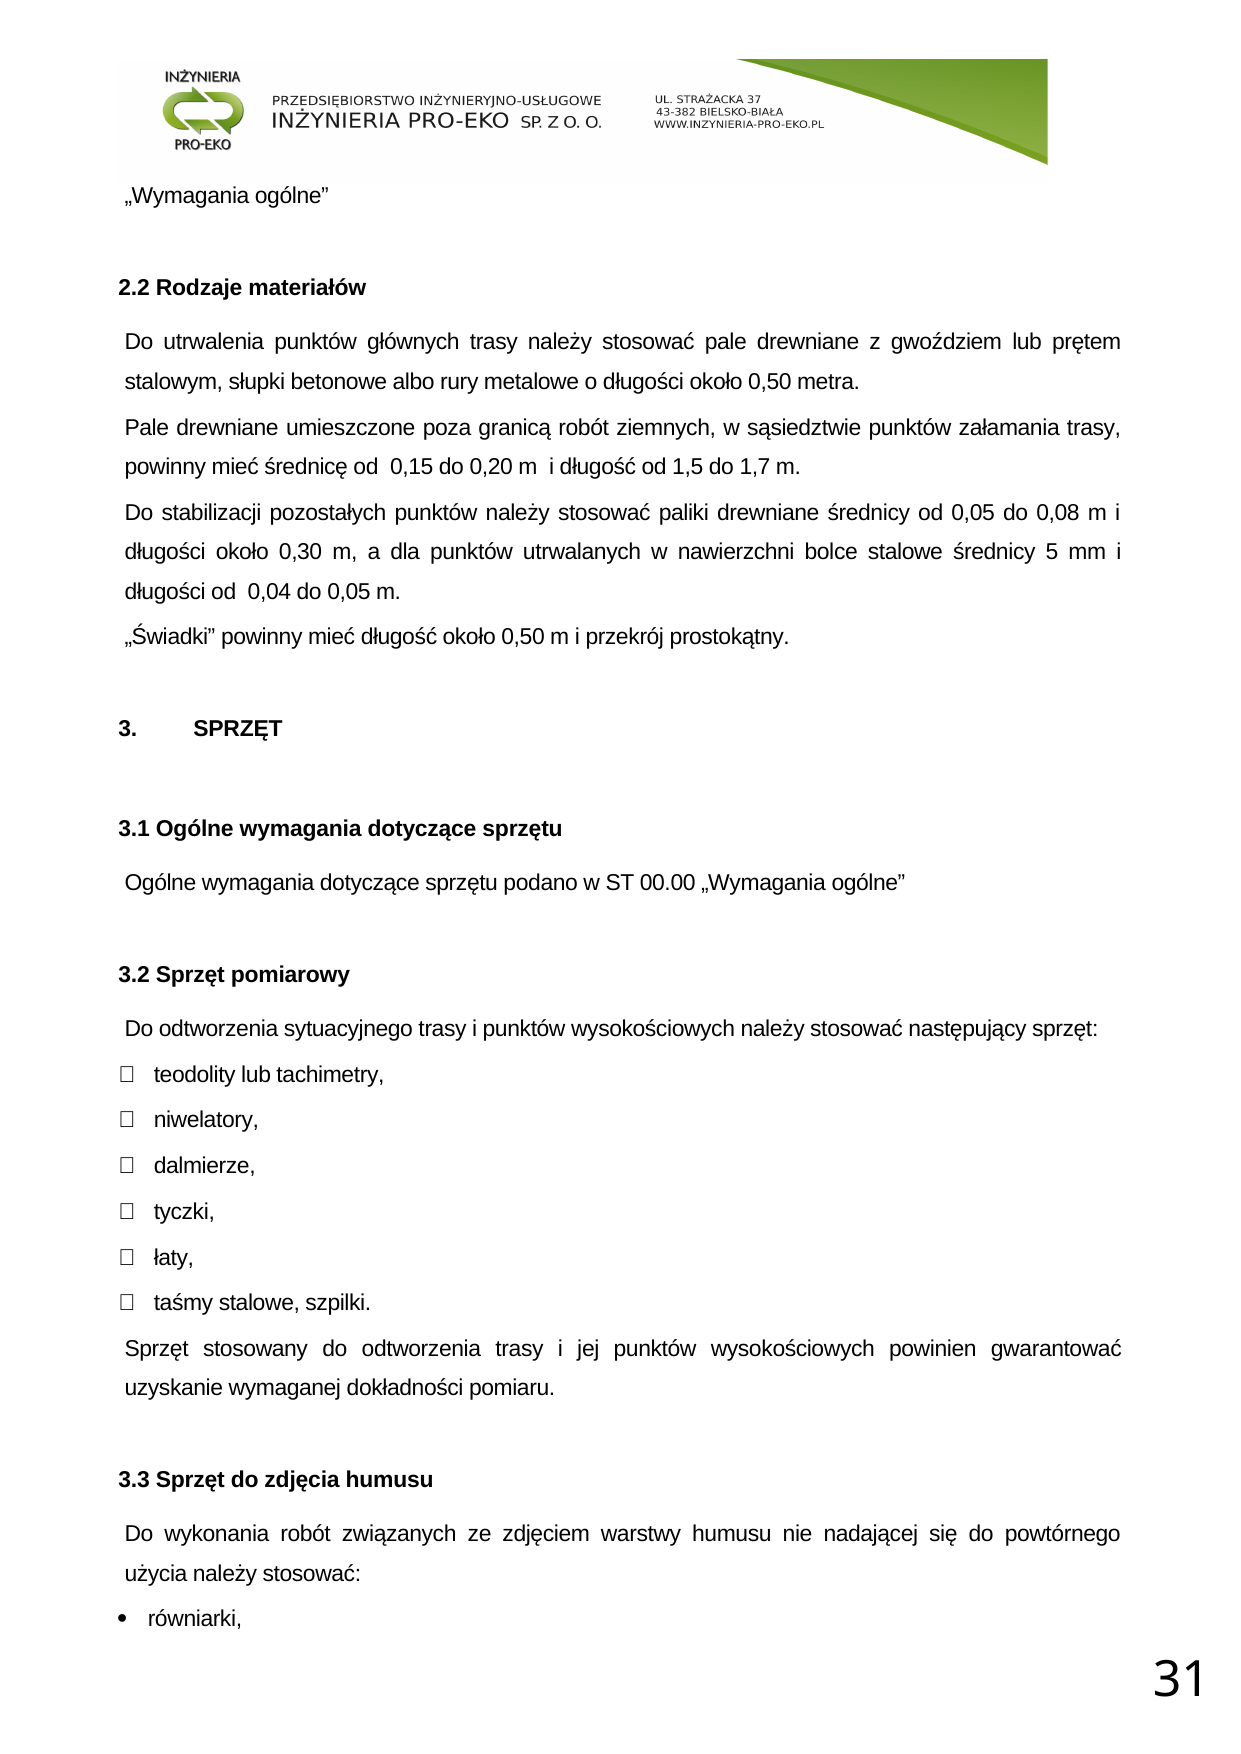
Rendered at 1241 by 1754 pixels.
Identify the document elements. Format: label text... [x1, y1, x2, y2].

subtitle Sprzęt pomiarowy [118, 952, 1122, 990]
text Sprzęt stosowany do odtworzenia trasy i jej punktów wysokościowych powinien gwarantować uzyskanie wymaganej dokładności pomiaru. [124, 1335, 1122, 1401]
text „Świadki” powinny mieć długość około 0,50 m i przekrój prostokątny. [124, 623, 1122, 650]
list tyczki, [118, 1198, 1122, 1224]
list równiarki, [118, 1605, 1122, 1632]
subtitle SPRZĘT [118, 707, 1122, 744]
list taśmy stalowe, szpilki. [118, 1289, 1122, 1316]
list teodolity lub tachimetry, [118, 1061, 1122, 1087]
list łaty, [118, 1243, 1122, 1270]
text Pale drewniane umieszczone poza granicą robót ziemnych, w sąsiedztwie punktów załamania trasy, powinny mieć średnicę od 0,15 do 0,20 m i długość od 1,5 do 1,7 m. [124, 413, 1122, 479]
text Do stabilizacji pozostałych punktów należy stosować paliki drewniane średnicy od 0,05 do 0,08 m i długości około 0,30 m, a dla punktów utrwalanych w nawierzchni bolce stalowe średnicy 5 mm i długości od 0,04 do 0,05 m. [124, 499, 1122, 604]
text Ogólne wymagania dotyczące materiałów, ich pozyskiwania i składowania podano w ST .00.00 „Wymagania ogólne” [124, 182, 1122, 209]
subtitle Ogólne wymagania dotyczące sprzętu [118, 807, 1122, 844]
text Ogólne wymagania dotyczące sprzętu podano w ST 00.00 „Wymagania ogólne” [124, 869, 1122, 895]
text Do utrwalenia punktów głównych trasy należy stosować pale drewniane z gwoździem lub prętem stalowym, słupki betonowe albo rury metalowe o długości około 0,50 metra. [124, 328, 1122, 394]
picture [118, 59, 1048, 183]
list dalmierze, [118, 1152, 1122, 1178]
subtitle Rodzaje materiałów [118, 266, 1122, 303]
list niwelatory, [118, 1106, 1122, 1133]
subtitle Sprzęt do zdjęcia humusu [118, 1458, 1122, 1495]
text Do odtworzenia sytuacyjnego trasy i punktów wysokościowych należy stosować następujący sprzęt: [124, 1015, 1122, 1041]
text Do wykonania robót związanych ze zdjęciem warstwy humusu nie nadającej się do powtórnego użycia należy stosować: [124, 1520, 1122, 1586]
